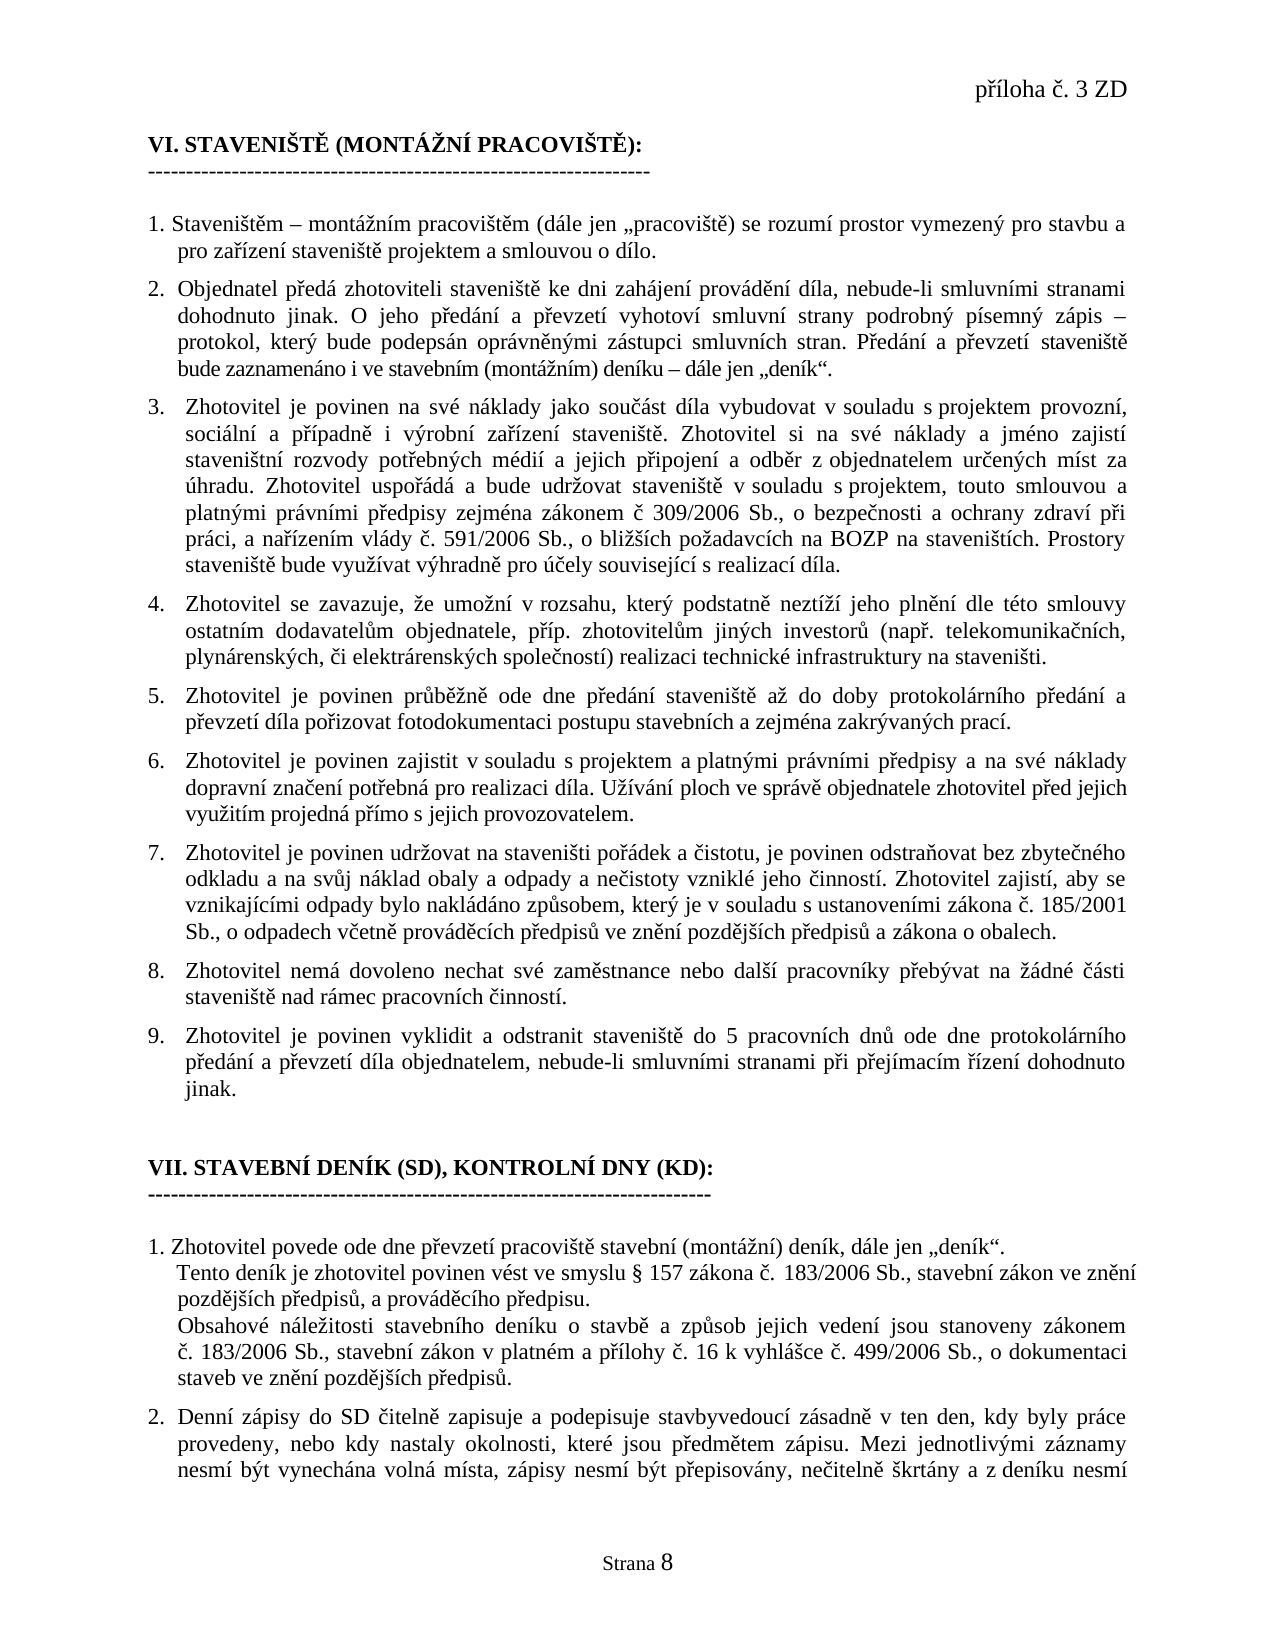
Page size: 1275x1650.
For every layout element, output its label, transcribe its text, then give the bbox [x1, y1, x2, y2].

list Objednatel předá zhotoviteli staveniště ke dni zahájení provádění díla, nebude-li smluvními stranami dohodnuto jinak. O jeho předání a převzetí vyhotoví smluvní strany podrobný písemný zápis – protokol, který bude podepsán oprávněnými zástupci smluvních stran. Předání a převzetí staveniště bude zaznamenáno i ve stavebním (montážním) deníku – dále jen „deník“. [148, 276, 1127, 381]
list Zhotovitel je povinen udržovat na staveništi pořádek a čistotu, je povinen odstraňovat bez zbytečného odkladu a na svůj náklad obaly a odpady a nečistoty vzniklé jeho činností. Zhotovitel zajistí, aby se vznikajícími odpady bylo nakládáno způsobem, který je v souladu s ustanoveními zákona č. 185/2001 Sb., o odpadech včetně prováděcích předpisů ve znění pozdějších předpisů a zákona o obalech. [148, 839, 1127, 944]
list Zhotovitel se zavazuje, že umožní v rozsahu, který podstatně neztíží jeho plnění dle této smlouvy ostatním dodavatelům objednatele, příp. zhotovitelům jiných investorů (např. telekomunikačních, plynárenských, či elektrárenských společností) realizaci technické infrastruktury na staveništi. [148, 590, 1127, 669]
text Obsahové náležitosti stavebního deníku o stavbě a způsob jejich vedení jsou stanoveny zákonem č. 183/2006 Sb., stavební zákon v platném a přílohy č. 16 k vyhlášce č. 499/2006 Sb., o dokumentaci staveb ve znění pozdějších předpisů. [177, 1312, 1127, 1391]
list Zhotovitel je povinen vyklidit a odstranit staveniště do 5 pracovních dnů ode dne protokolárního předání a převzetí díla objednatelem, nebude-li smluvními stranami při přejímacím řízení dohodnuto jinak. [148, 1022, 1127, 1101]
list Zhotovitel je povinen zajistit v souladu s projektem a platnými právními předpisy a na své náklady dopravní značení potřebná pro realizaci díla. Užívání ploch ve správě objednatele zhotovitel před jejich využitím projedná přímo s jejich provozovatelem. [148, 747, 1127, 826]
list Zhotovitel nemá dovoleno nechat své zaměstnance nebo další pracovníky přebývat na žádné části staveniště nad rámec pracovních činností. [148, 957, 1127, 1009]
list Zhotovitel je povinen průběžně ode dne předání staveniště až do doby protokolárního předání a převzetí díla pořizovat fotodokumentaci postupu stavebních a zejména zakrývaných prací. [148, 682, 1127, 735]
text 1. Staveništěm – montážním pracovištěm (dále jen „pracoviště) se rozumí prostor vymezený pro stavbu a pro zařízení staveniště projektem a smlouvou o dílo. [148, 210, 1127, 263]
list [148, 1403, 1127, 1482]
text -------------------------------------------------------------------------- [148, 1180, 1137, 1206]
text Tento deník je zhotovitel povinen vést ve smyslu § 157 zákona č. 183/2006 Sb., stavební zákon ve znění pozdějších předpisů, a prováděcího předpisu. [148, 1259, 1137, 1312]
text ------------------------------------------------------------------ [148, 158, 1137, 184]
text VI. STAVENIŠTĚ (MONTÁŽNÍ PRACOVIŠTĚ): [148, 131, 1137, 158]
text 1. Zhotovitel povede ode dne převzetí pracoviště stavební (montážní) deník, dále jen „deník“. [148, 1233, 1137, 1259]
list Zhotovitel je povinen na své náklady jako součást díla vybudovat v souladu s projektem provozní, sociální a případně i výrobní zařízení staveniště. Zhotovitel si na své náklady a jméno zajistí staveništní rozvody potřebných médií a jejich připojení a odběr z objednatelem určených míst za úhradu. Zhotovitel uspořádá a bude udržovat staveniště v souladu s projektem, touto smlouvou a platnými právními předpisy zejména zákonem č 309/2006 Sb., o bezpečnosti a ochrany zdraví při práci, a nařízením vlády č. 591/2006 Sb., o bližších požadavcích na BOZP na staveništích. Prostory staveniště bude využívat výhradně pro účely související s realizací díla. [148, 393, 1127, 578]
text VII. STAVEBNÍ DENÍK (SD), KONTROLNÍ DNY (KD): [148, 1154, 1137, 1180]
